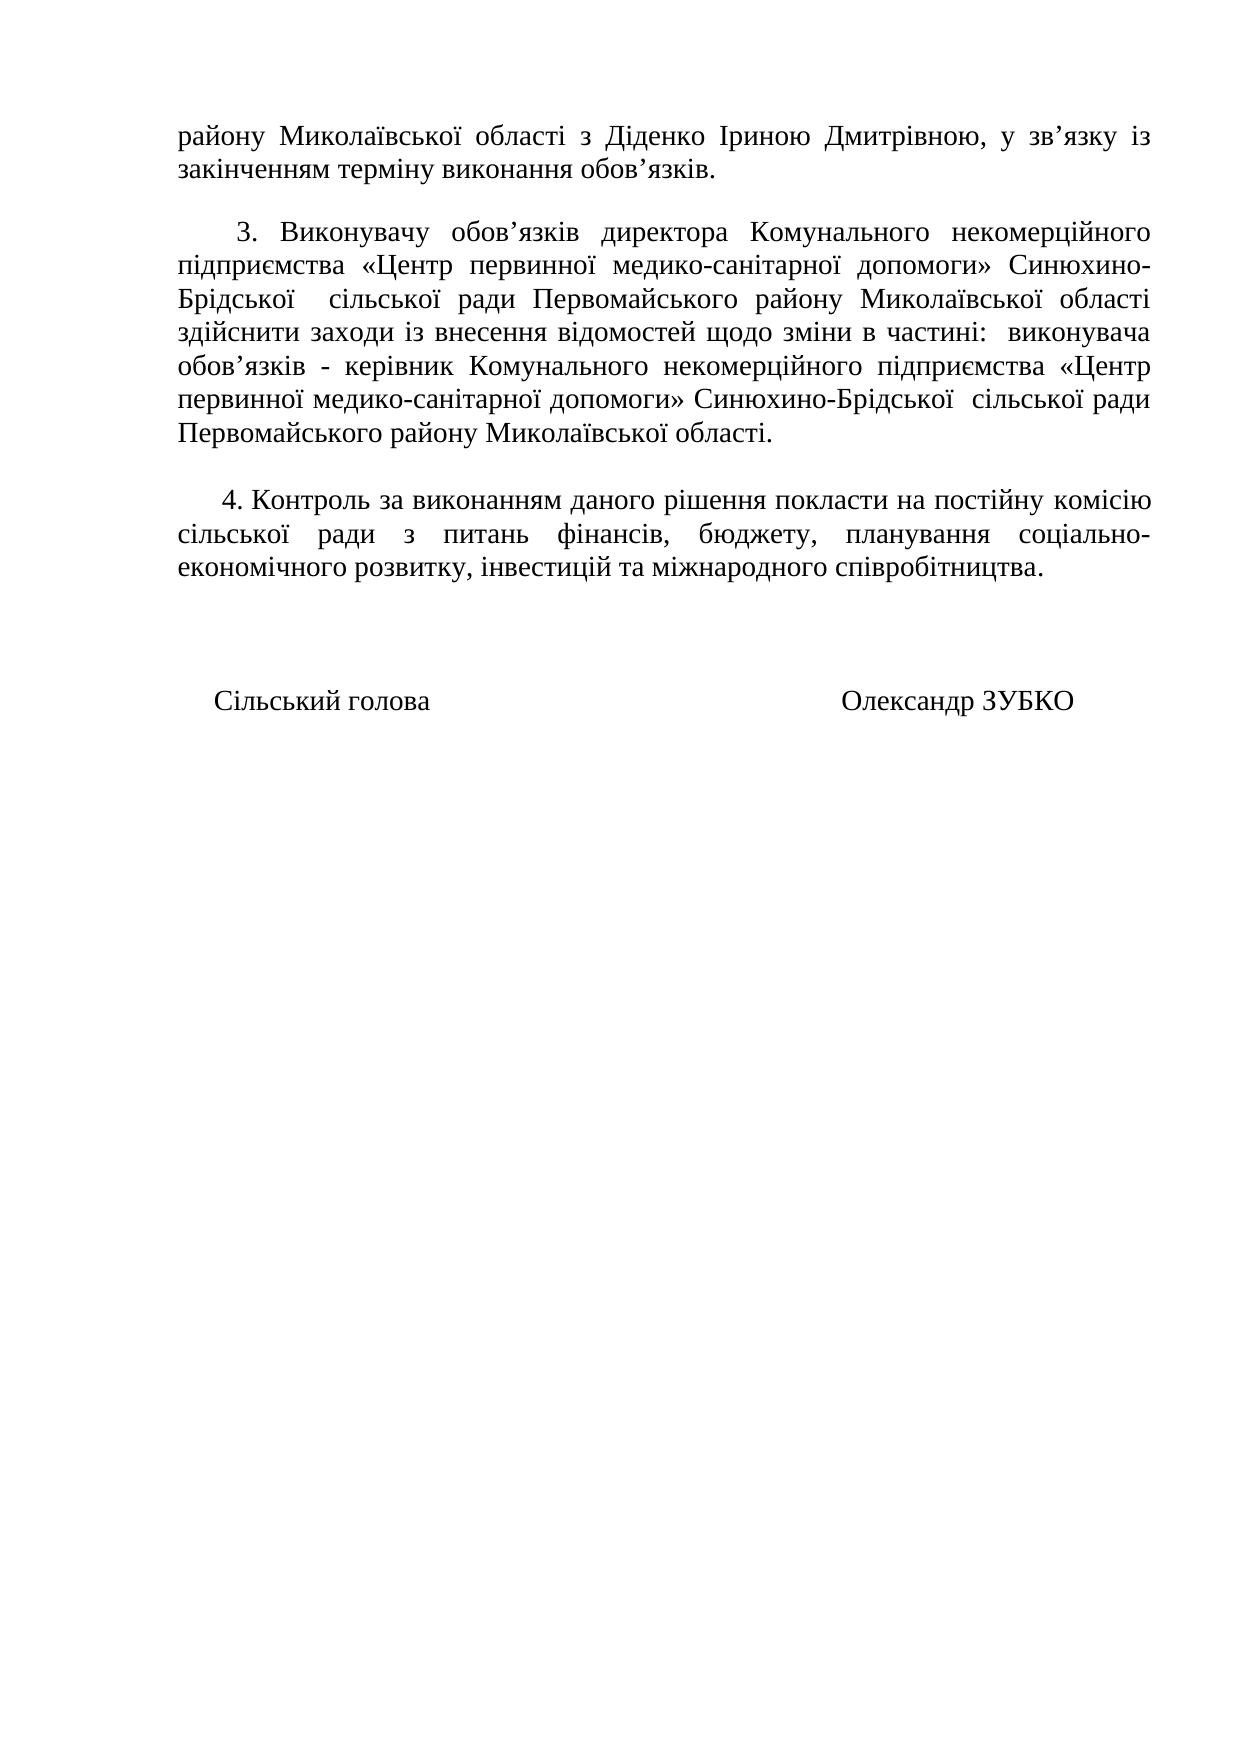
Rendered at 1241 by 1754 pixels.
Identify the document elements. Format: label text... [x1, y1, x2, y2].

text 3. Виконувачу обов’язків директора Комунального некомерційного підприємства «Центр первинної медико-санітарної допомоги» Синюхино-Брідської сільської ради Первомайського району Миколаївської області здійснити заходи із внесення відомостей щодо зміни в частині: виконувача обов’язків - керівник Комунального некомерційного підприємства «Центр первинної медико-санітарної допомоги» Синюхино-Брідської сільської ради Первомайського району Миколаївської області. [177, 214, 1152, 449]
text Сільський голова Олександр ЗУБКО [177, 683, 1152, 717]
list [177, 118, 1152, 185]
list Контроль за виконанням даного рішення покласти на постійну комісію сільської ради з питань фінансів, бюджету, планування соціально-економічного розвитку, інвестицій та міжнародного співробітництва. [177, 482, 1152, 583]
